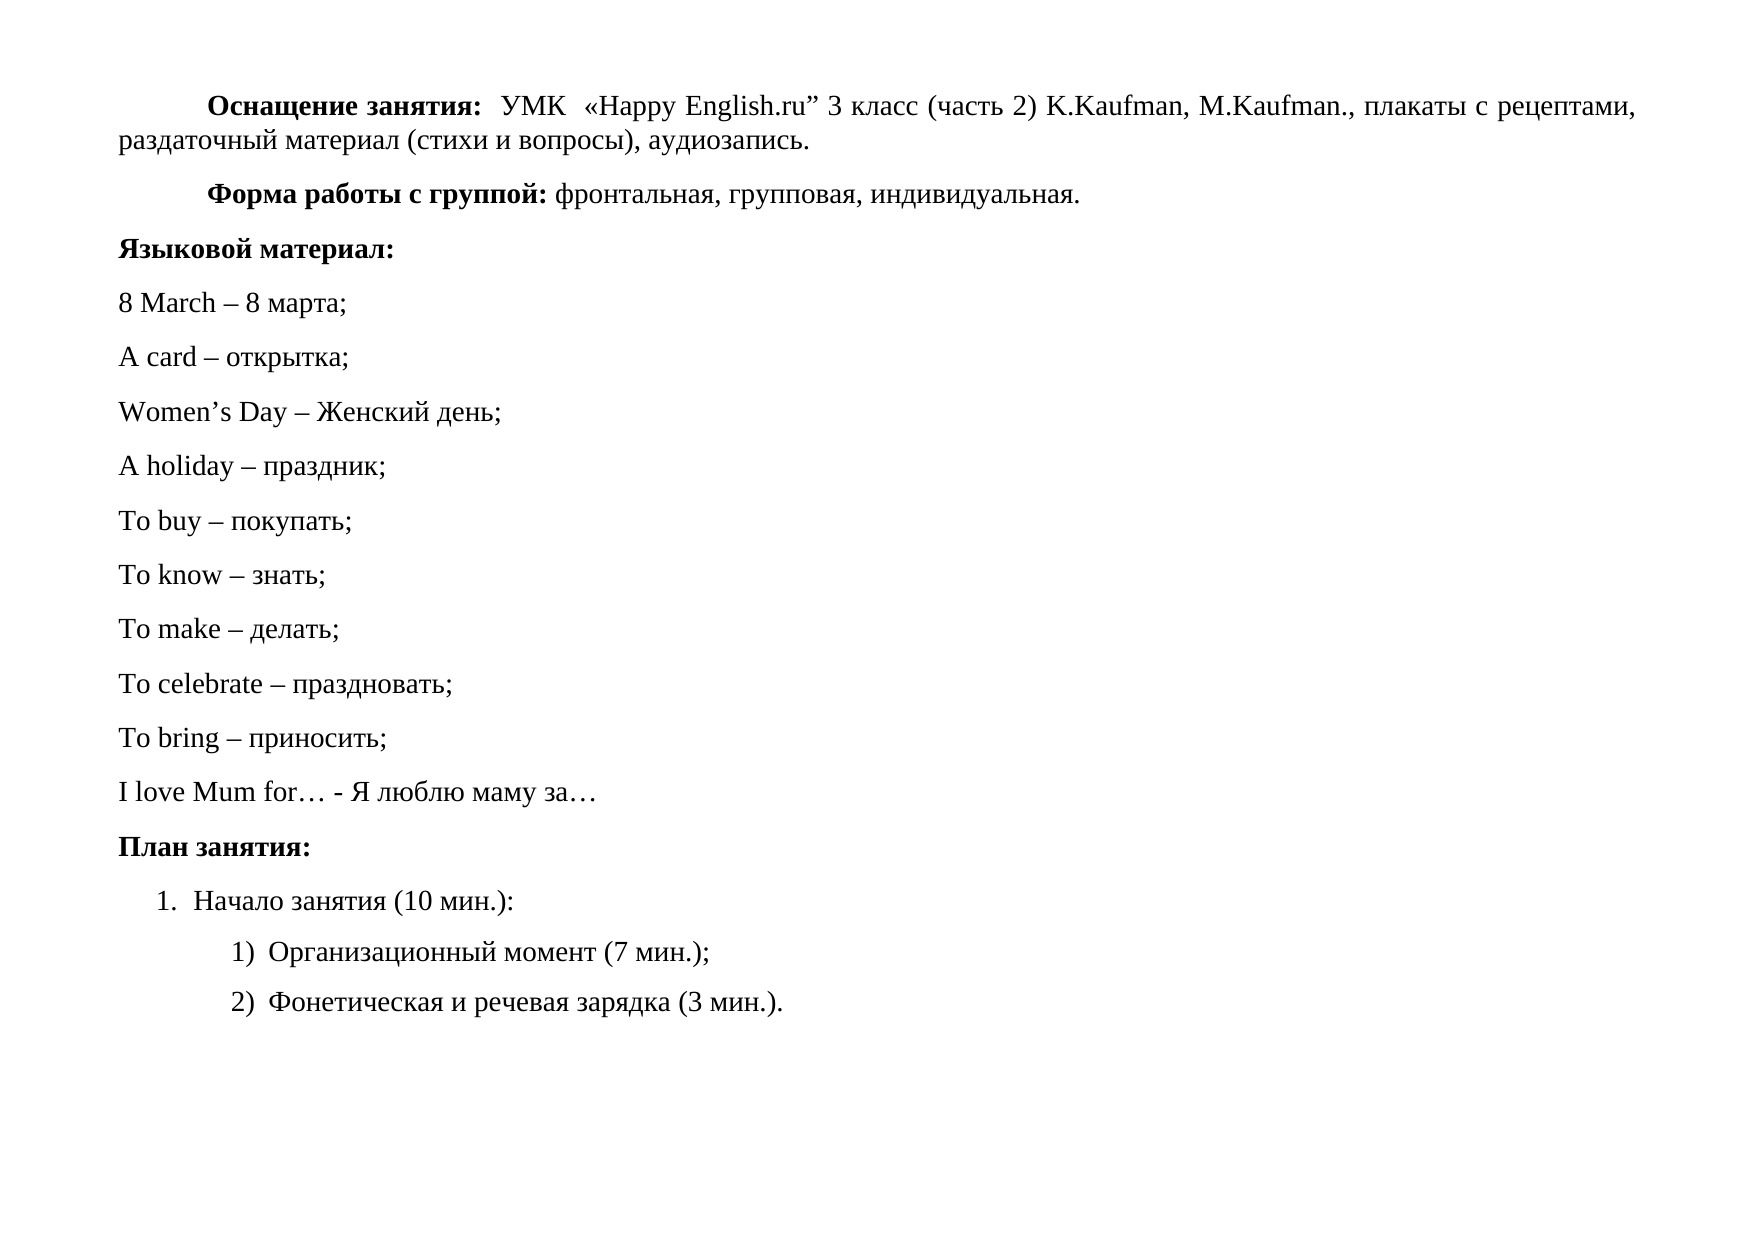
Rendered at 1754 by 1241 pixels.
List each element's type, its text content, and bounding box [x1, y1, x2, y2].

text To celebrate – праздновать; [118, 666, 1636, 699]
list Организационный момент (7 мин.); [231, 934, 1636, 967]
text Women’s Day – Женский день; [118, 394, 1636, 427]
text To buy – покупать; [118, 503, 1636, 536]
text A holiday – праздник; [118, 448, 1636, 482]
text To make – делать; [118, 611, 1636, 645]
text A card – открытка; [118, 339, 1636, 373]
text Языковой материал: [118, 231, 1636, 264]
text Оснащение занятия: УМК «Happy English.ru” 3 класс (часть 2) K.Kaufman, M.Kaufman., плакаты с рецептами, раздаточный материал (стихи и вопросы), аудиозапись. [118, 88, 1636, 156]
text План занятия: [118, 829, 1636, 862]
text I love Mum for… - Я люблю маму за… [118, 774, 1636, 808]
text To know – знать; [118, 557, 1636, 591]
list Фонетическая и речевая зарядка (3 мин.). [231, 984, 1636, 1017]
text 8 March – 8 марта; [118, 285, 1636, 319]
text To bring – приносить; [118, 720, 1636, 754]
list Начало занятия (10 мин.): [156, 883, 1636, 917]
text Форма работы с группой: фронтальная, групповая, индивидуальная. [118, 176, 1636, 210]
